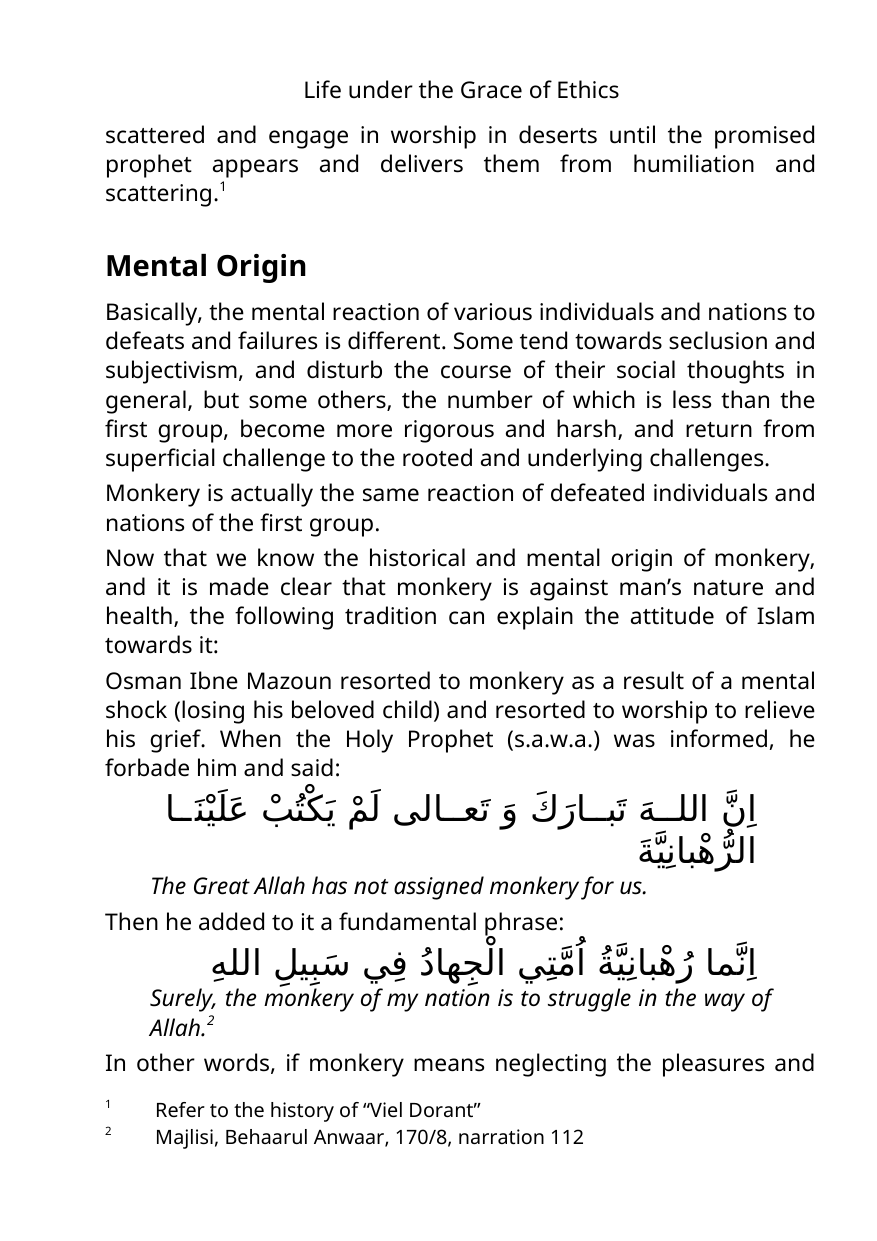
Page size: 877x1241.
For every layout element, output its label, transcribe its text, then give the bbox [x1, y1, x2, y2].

text Basically, the mental reaction of various individuals and nations to defeats and failures is different. Some tend towards seclusion and subjectivism, and disturb the course of their social thoughts in general, but some others, the number of which is less than the first group, become more rigorous and harsh, and return from superficial challenge to the rooted and underlying challenges. [105, 297, 817, 472]
subtitle Mental Origin [105, 245, 817, 285]
text Osman Ibne Mazoun resorted to monkery as a result of a mental shock (losing his beloved child) and resorted to worship to relieve his grief. When the Holy Prophet (s.a.w.a.) was informed, he forbade him and said: [105, 666, 817, 783]
text Surely, the monkery of my nation is to struggle in the way of Allah. [150, 983, 772, 1042]
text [105, 1048, 817, 1077]
text اِنَّما رُهْبانِيَّةُ اُمَّتِي الْجِهادُ فِي سَبِيلِ اللهِ [165, 942, 757, 983]
text Monkery is actually the same reaction of defeated individuals and nations of the first group. [105, 478, 817, 537]
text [105, 120, 817, 207]
text Now that we know the historical and mental origin of monkery, and it is made clear that monkery is against man’s nature and health, the following tradition can explain the attitude of Islam towards it: [105, 543, 817, 660]
text The Great Allah has not assigned monkery for us. [150, 871, 772, 901]
text Then he added to it a fundamental phrase: [105, 907, 817, 936]
text اِنَّ اللهَ تَبارَكَ وَ تَعالى لَمْ يَكْتُبْ عَلَيْنَا الرُّهْبانِيَّةَ [165, 789, 757, 871]
